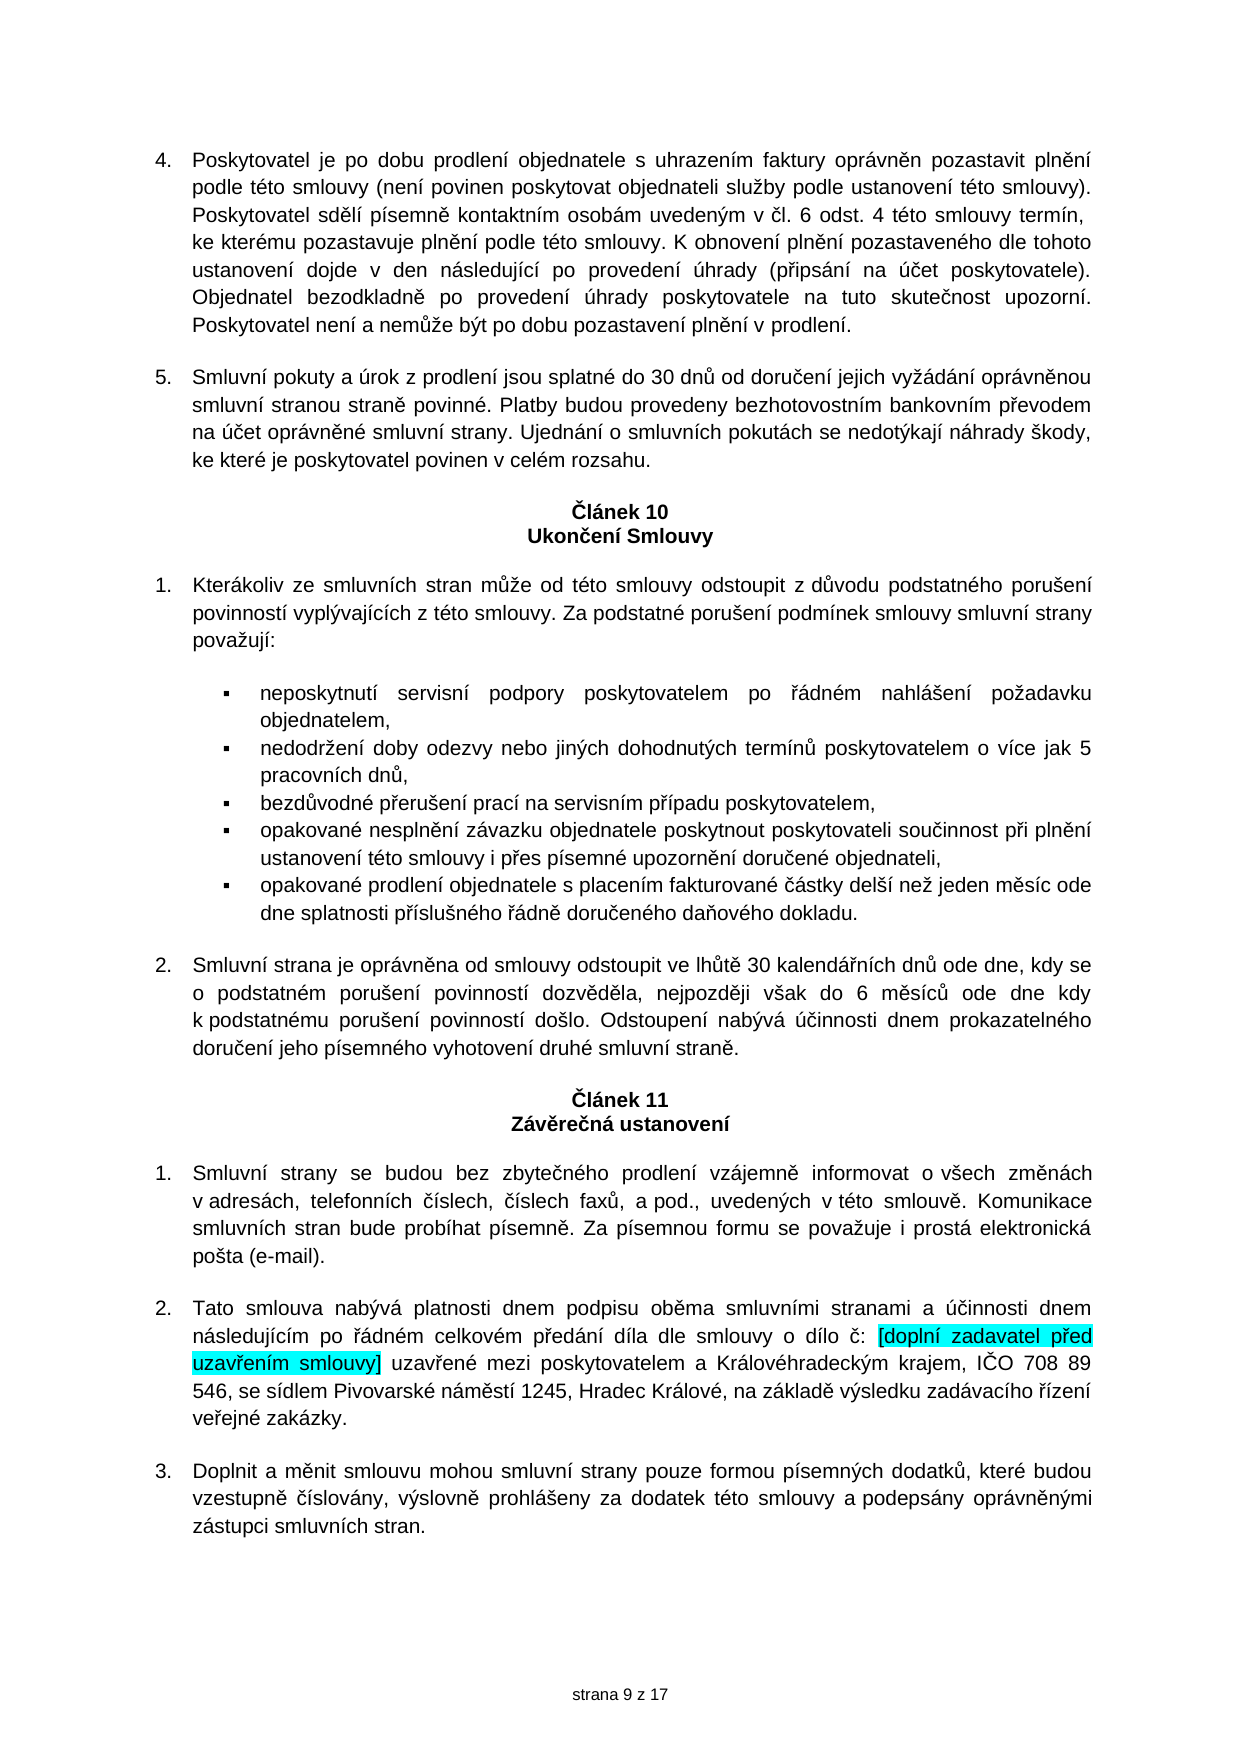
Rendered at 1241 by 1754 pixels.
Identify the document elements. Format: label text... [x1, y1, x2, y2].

text Závěrečná ustanovení [148, 1112, 1093, 1136]
list Smluvní pokuty a úrok z prodlení jsou splatné do 30 dnů od doručení jejich vyžádání oprávněnou smluvní stranou straně povinné. Platby budou provedeny bezhotovostním bankovním převodem na účet oprávněné smluvní strany. Ujednání o smluvních pokutách se nedotýkají náhrady škody, ke které je poskytovatel povinen v celém rozsahu. [155, 365, 1093, 472]
list Smluvní strany se budou bez zbytečného prodlení vzájemně informovat o všech změnách v adresách, telefonních číslech, číslech faxů, a pod., uvedených v této smlouvě. Komunikace smluvních stran bude probíhat písemně. Za písemnou formu se považuje i prostá elektronická pošta (e-mail). [155, 1161, 1093, 1267]
list opakované nesplnění závazku objednatele poskytnout poskytovateli součinnost při plnění ustanovení této smlouvy i přes písemné upozornění doručené objednateli, [223, 818, 1093, 869]
list neposkytnutí servisní podpory poskytovatelem po řádném nahlášení požadavku objednatelem, [223, 681, 1093, 732]
list Smluvní strana je oprávněna od smlouvy odstoupit ve lhůtě 30 kalendářních dnů ode dne, kdy se o podstatném porušení povinností dozvěděla, nejpozději však do 6 měsíců ode dne kdy k podstatnému porušení povinností došlo. Odstoupení nabývá účinnosti dnem prokazatelného doručení jeho písemného vyhotovení druhé smluvní straně. [155, 953, 1093, 1059]
list Kterákoliv ze smluvních stran může od této smlouvy odstoupit z důvodu podstatného porušení povinností vyplývajících z této smlouvy. Za podstatné porušení podmínek smlouvy smluvní strany považují: [155, 573, 1093, 652]
list opakované prodlení objednatele s placením fakturované částky delší než jeden měsíc ode dne splatnosti příslušného řádně doručeného daňového dokladu. [223, 873, 1093, 924]
list bezdůvodné přerušení prací na servisním případu poskytovatelem, [223, 791, 1093, 814]
list Poskytovatel je po dobu prodlení objednatele s uhrazením faktury oprávněn pozastavit plnění podle této smlouvy (není povinen poskytovat objednateli služby podle ustanovení této smlouvy). Poskytovatel sdělí písemně kontaktním osobám uvedeným v čl. 6 odst. 4 této smlouvy termín, ke kterému pozastavuje plnění podle této smlouvy. K obnovení plnění pozastaveného dle tohoto ustanovení dojde v den následující po provedení úhrady (připsání na účet poskytovatele). Objednatel bezodkladně po provedení úhrady poskytovatele na tuto skutečnost upozorní. Poskytovatel není a nemůže být po dobu pozastavení plnění v prodlení. [155, 148, 1093, 337]
text Ukončení Smlouvy [148, 524, 1093, 548]
list Doplnit a měnit smlouvu mohou smluvní strany pouze formou písemných dodatků, které budou vzestupně číslovány, výslovně prohlášeny za dodatek této smlouvy a podepsány oprávněnými zástupci smluvních stran. [155, 1458, 1093, 1537]
list nedodržení doby odezvy nebo jiných dohodnutých termínů poskytovatelem o více jak 5 pracovních dnů, [223, 736, 1093, 787]
text Článek 10 [148, 500, 1093, 524]
text Článek 11 [148, 1088, 1093, 1112]
list Tato smlouva nabývá platnosti dnem podpisu oběma smluvními stranami a účinnosti dnem následujícím po řádném celkovém předání díla dle smlouvy o dílo č: [doplní zadavatel před uzavřením smlouvy] uzavřené mezi poskytovatelem a Královéhradeckým krajem, IČO 708 89 546, se sídlem Pivovarské náměstí 1245, Hradec Králové, na základě výsledku zadávacího řízení veřejné zakázky. [155, 1296, 1093, 1430]
